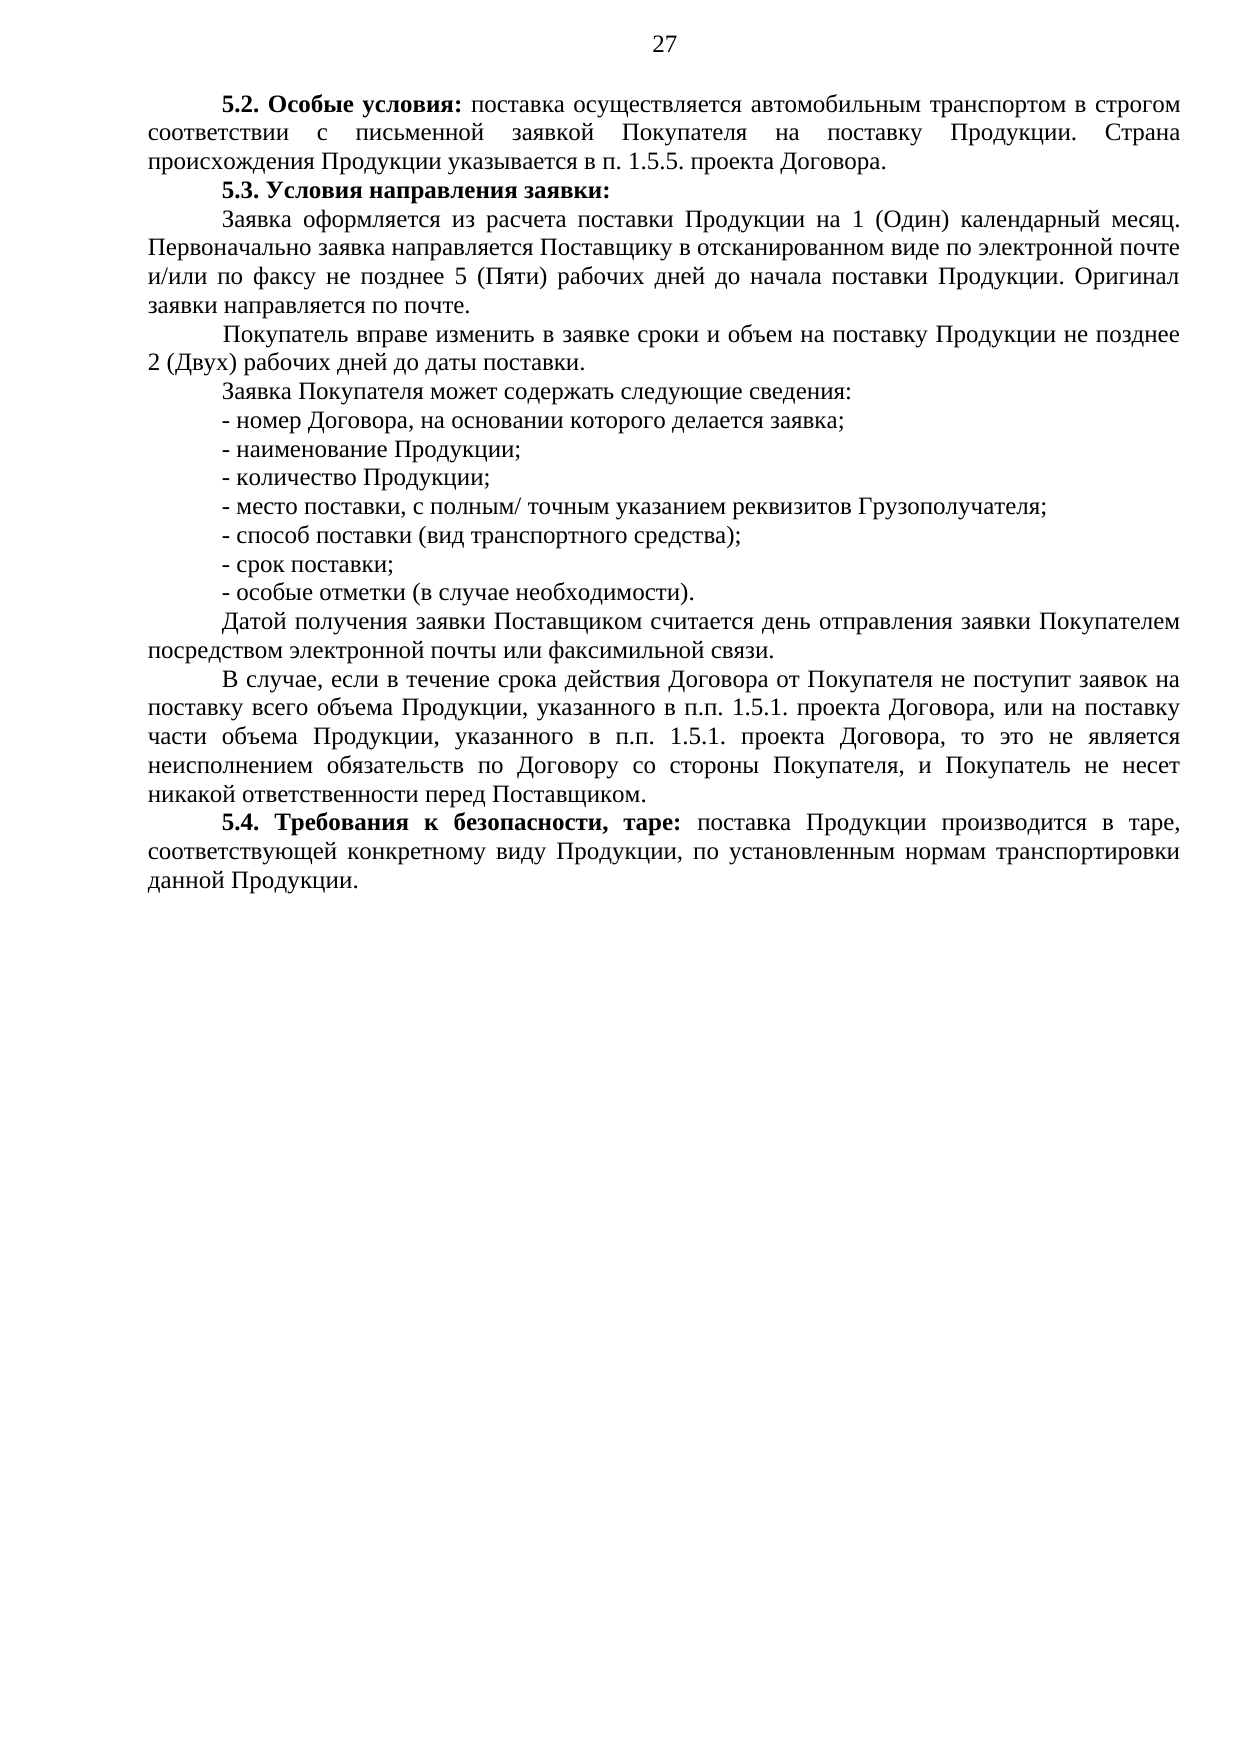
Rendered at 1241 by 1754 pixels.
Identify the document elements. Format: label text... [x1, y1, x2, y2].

text Заявка оформляется из расчета поставки Продукции на 1 (Один) календарный месяц. Первоначально заявка направляется Поставщику в отсканированном виде по электронной почте и/или по факсу не позднее 5 (Пяти) рабочих дней до начала поставки Продукции. Оригинал заявки направляется по почте. [148, 204, 1181, 319]
text - место поставки, с полным/ точным указанием реквизитов Грузополучателя; [148, 491, 1181, 520]
text 5.3. Условия направления заявки: [148, 175, 1181, 204]
text 5.4. Требования к безопасности, таре: поставка Продукции производится в таре, соответствующей конкретному виду Продукции, по установленным нормам транспортировки данной Продукции. [148, 807, 1181, 894]
text Датой получения заявки Поставщиком считается день отправления заявки Покупателем посредством электронной почты или факсимильной связи. [148, 606, 1181, 664]
text - особые отметки (в случае необходимости). [148, 577, 1181, 606]
text 5.2. Особые условия: поставка осуществляется автомобильным транспортом в строгом соответствии с письменной заявкой Покупателя на поставку Продукции. Страна происхождения Продукции указывается в п. 1.5.5. проекта Договора. [148, 89, 1181, 175]
text Заявка Покупателя может содержать следующие сведения: [148, 376, 1181, 405]
text - наименование Продукции; [148, 434, 1181, 462]
text - количество Продукции; [148, 462, 1181, 491]
text - номер Договора, на основании которого делается заявка; [148, 405, 1181, 434]
text - способ поставки (вид транспортного средства); [148, 520, 1181, 549]
text Покупатель вправе изменить в заявке сроки и объем на поставку Продукции не позднее 2 (Двух) рабочих дней до даты поставки. [148, 319, 1181, 376]
text - срок поставки; [148, 549, 1181, 577]
text В случае, если в течение срока действия Договора от Покупателя не поступит заявок на поставку всего объема Продукции, указанного в п.п. 1.5.1. проекта Договора, или на поставку части объема Продукции, указанного в п.п. 1.5.1. проекта Договора, то это не является неисполнением обязательств по Договору со стороны Покупателя, и Покупатель не несет никакой ответственности перед Поставщиком. [148, 664, 1181, 807]
